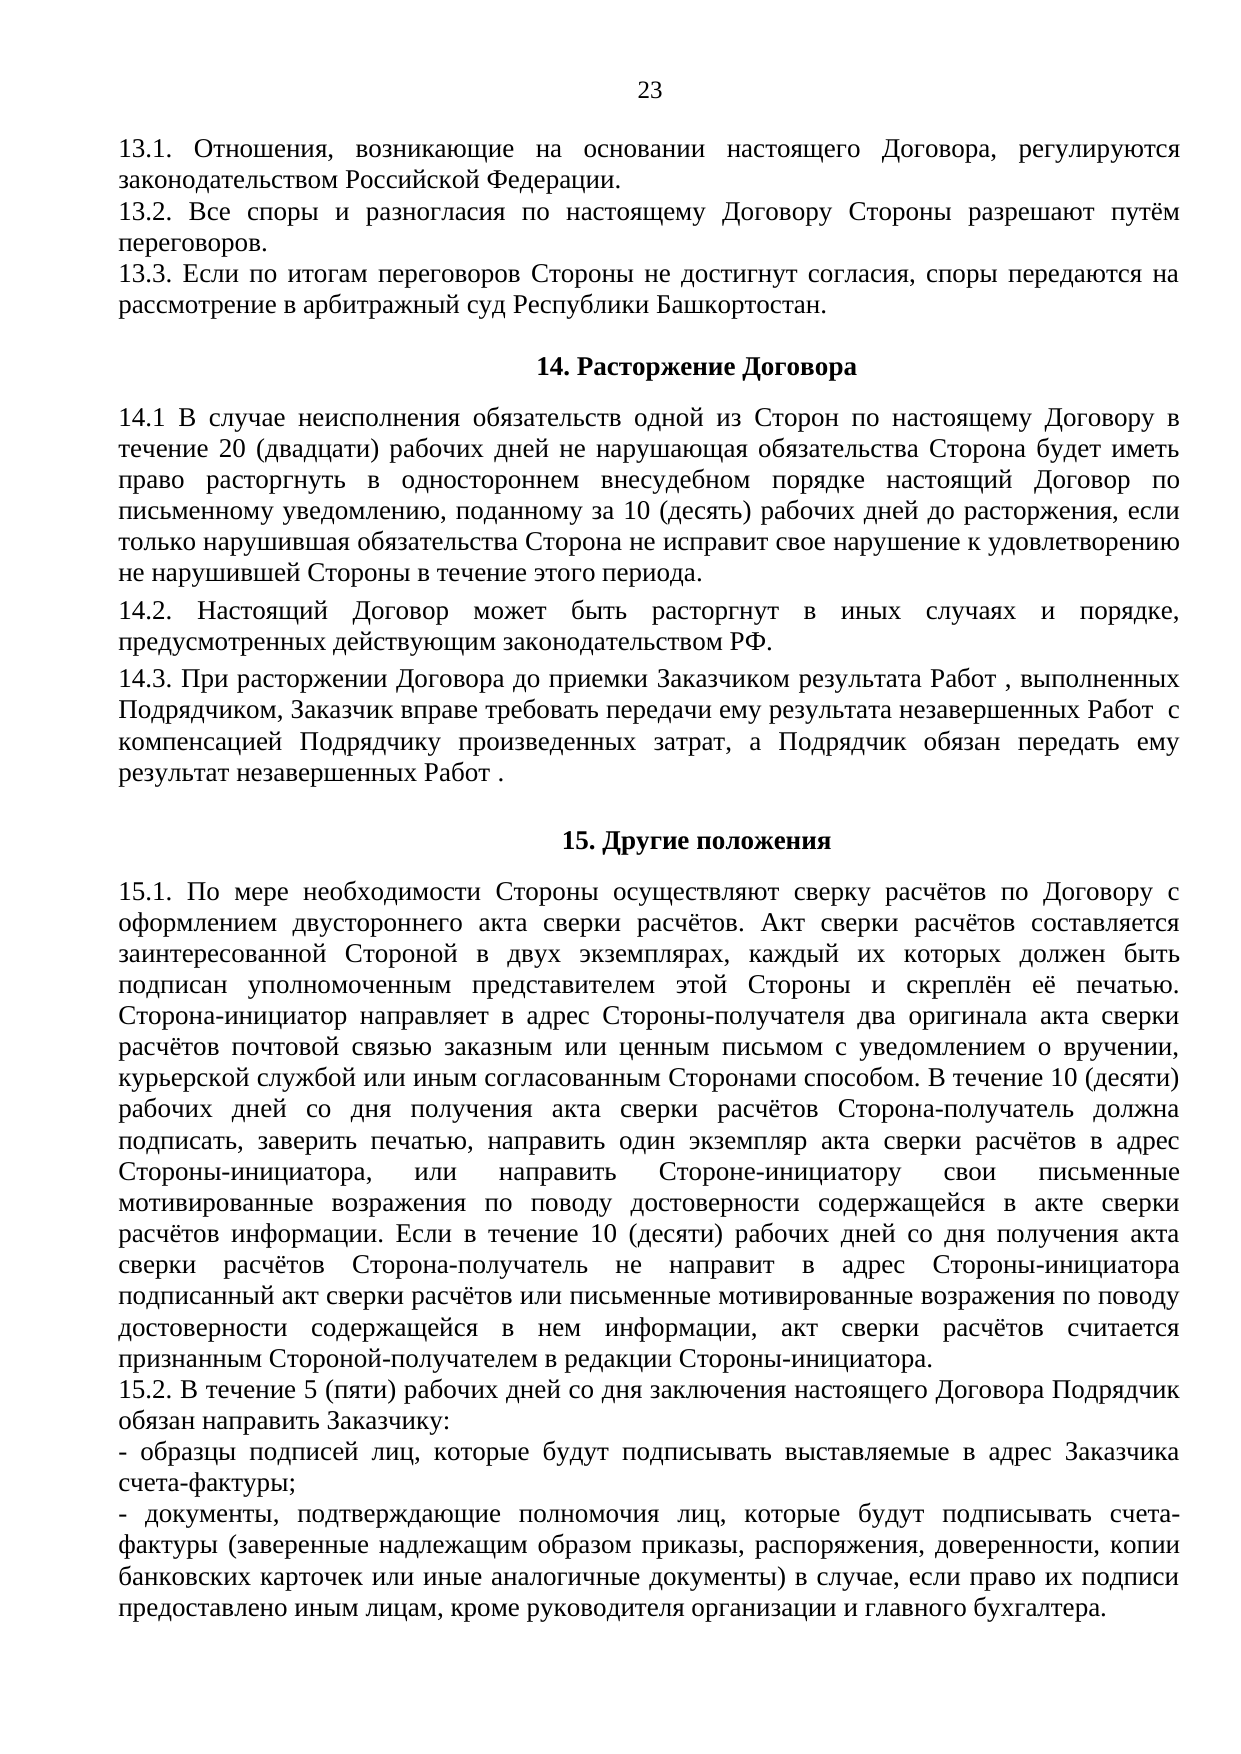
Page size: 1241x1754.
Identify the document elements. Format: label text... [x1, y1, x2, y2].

text 14.2. Настоящий Договор может быть расторгнут в иных случаях и порядке, предусмотренных действующим законодательством РФ. [118, 594, 1181, 656]
text 14.3. При расторжении Договора до приемки Заказчиком результата Работ , выполненных Подрядчиком, Заказчик вправе требовать передачи ему результата незавершенных Работ с компенсацией Подрядчику произведенных затрат, а Подрядчик обязан передать ему результат незавершенных Работ . [118, 662, 1181, 787]
text 13.2. Все споры и разногласия по настоящему Договору Стороны разрешают путём переговоров. [118, 195, 1181, 257]
text 14.1 В случае неисполнения обязательств одной из Сторон по настоящему Договору в течение 20 (двадцати) рабочих дней не нарушающая обязательства Сторона будет иметь право расторгнуть в одностороннем внесудебном порядке настоящий Договор по письменному уведомлению, поданному за 10 (десять) рабочих дней до расторжения, если только нарушившая обязательства Сторона не исправит свое нарушение к удовлетворению не нарушившей Стороны в течение этого периода. [118, 401, 1181, 588]
text 13.1. Отношения, возникающие на основании настоящего Договора, регулируются законодательством Российской Федерации. [118, 132, 1181, 195]
text 15. Другие положения [212, 824, 1181, 856]
text 15.1. По мере необходимости Стороны осуществляют сверку расчётов по Договору с оформлением двустороннего акта сверки расчётов. Акт сверки расчётов составляется заинтересованной Стороной в двух экземплярах, каждый их которых должен быть подписан уполномоченным представителем этой Стороны и скреплён её печатью. Сторона-инициатор направляет в адрес Стороны-получателя два оригинала акта сверки расчётов почтовой связью заказным или ценным письмом с уведомлением о вручении, курьерской службой или иным согласованным Сторонами способом. В течение 10 (десяти) рабочих дней со дня получения акта сверки расчётов Сторона-получатель должна подписать, заверить печатью, направить один экземпляр акта сверки расчётов в адрес Стороны-инициатора, или направить Стороне-инициатору свои письменные мотивированные возражения по поводу достоверности содержащейся в акте сверки расчётов информации. Если в течение 10 (десяти) рабочих дней со дня получения акта сверки расчётов Сторона-получатель не направит в адрес Стороны-инициатора подписанный акт сверки расчётов или письменные мотивированные возражения по поводу достоверности содержащейся в нем информации, акт сверки расчётов считается признанным Стороной-получателем в редакции Стороны-инициатора. [118, 874, 1181, 1373]
text 13.3. Если по итогам переговоров Стороны не достигнут согласия, споры передаются на рассмотрение в арбитражный суд Республики Башкортостан. [118, 257, 1181, 319]
text - документы, подтверждающие полномочия лиц, которые будут подписывать счета-фактуры (заверенные надлежащим образом приказы, распоряжения, доверенности, копии банковских карточек или иные аналогичные документы) в случае, если право их подписи предоставлено иным лицам, кроме руководителя организации и главного бухгалтера. [118, 1497, 1181, 1622]
text 15.2. В течение 5 (пяти) рабочих дней со дня заключения настоящего Договора Подрядчик обязан направить Заказчику: [118, 1373, 1181, 1435]
text - образцы подписей лиц, которые будут подписывать выставляемые в адрес Заказчика счета-фактуры; [118, 1435, 1181, 1497]
text 14. Расторжение Договора [212, 351, 1181, 382]
